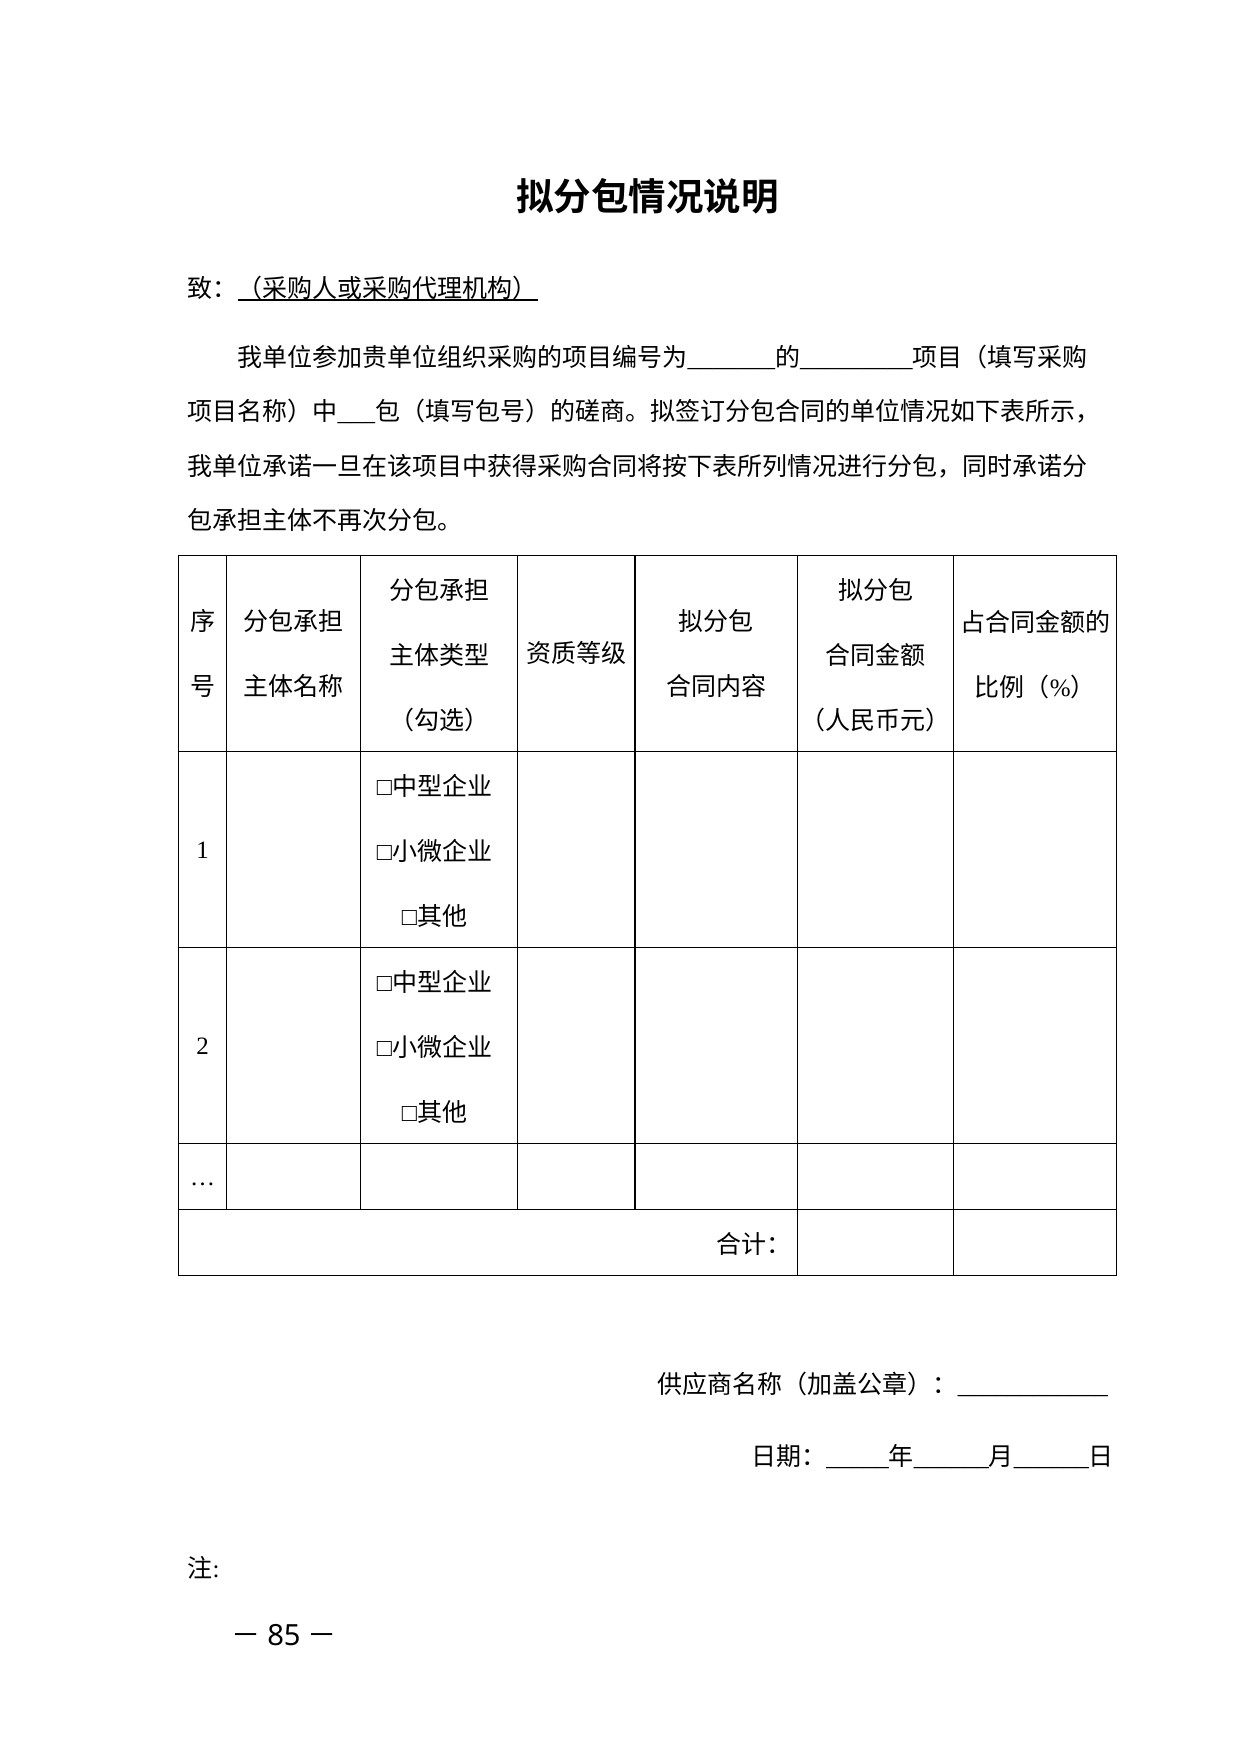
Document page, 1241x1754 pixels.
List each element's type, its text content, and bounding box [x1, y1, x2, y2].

table_header 拟分包 合同金额 （人民币元） [798, 556, 953, 751]
table_cell 1 [179, 752, 226, 947]
table_cell [636, 1144, 797, 1209]
table_cell … [179, 1144, 226, 1209]
text 拟分包情况说明 [187, 162, 1107, 227]
table_cell [518, 948, 634, 1143]
table_cell [518, 752, 634, 947]
table_cell [798, 752, 953, 947]
text 供应商名称（加盖公章）：____________ [187, 1365, 1107, 1401]
table_cell [636, 752, 797, 947]
table_cell 2 [179, 948, 226, 1143]
table_cell [954, 752, 1116, 947]
table_cell [227, 948, 360, 1143]
table_cell [954, 1210, 1116, 1275]
table_cell [798, 948, 953, 1143]
table_cell [227, 1144, 360, 1209]
table_header 资质等级 [518, 556, 634, 751]
table_header 分包承担 主体类型 （勾选） [361, 556, 517, 751]
table_header 占合同金额的 比例（%） [954, 556, 1116, 751]
table_cell [954, 948, 1116, 1143]
table_cell [361, 1144, 517, 1209]
table_cell [798, 1210, 953, 1275]
text 我单位参加贵单位组织采购的项目编号为_______的_________项目（填写采购项目名称）中___包（填写包号）的磋商。拟签订分包合同的单位情况如下表所示，我单位承诺一旦在该项目中获得采购合同将按下表所列情况进行分包，同时承诺分包承担主体不再次分包。 [187, 337, 1107, 537]
text 致：（采购人或采购代理机构） [187, 254, 1107, 319]
table_cell □中型企业 □小微企业 □其他 [361, 752, 517, 947]
table_cell □中型企业 □小微企业 □其他 [361, 948, 517, 1143]
table_cell [798, 1144, 953, 1209]
table_header 拟分包 合同内容 [636, 556, 797, 751]
table_cell [636, 948, 797, 1143]
table_cell [518, 1144, 634, 1209]
table_cell 合计： [179, 1210, 797, 1275]
table_header 分包承担 主体名称 [227, 556, 360, 751]
table_cell [954, 1144, 1116, 1209]
table_header 序号 [179, 556, 226, 751]
text 注: [187, 1548, 1107, 1584]
table_cell [227, 752, 360, 947]
text 日期：_____年______月______日 [187, 1422, 1113, 1487]
